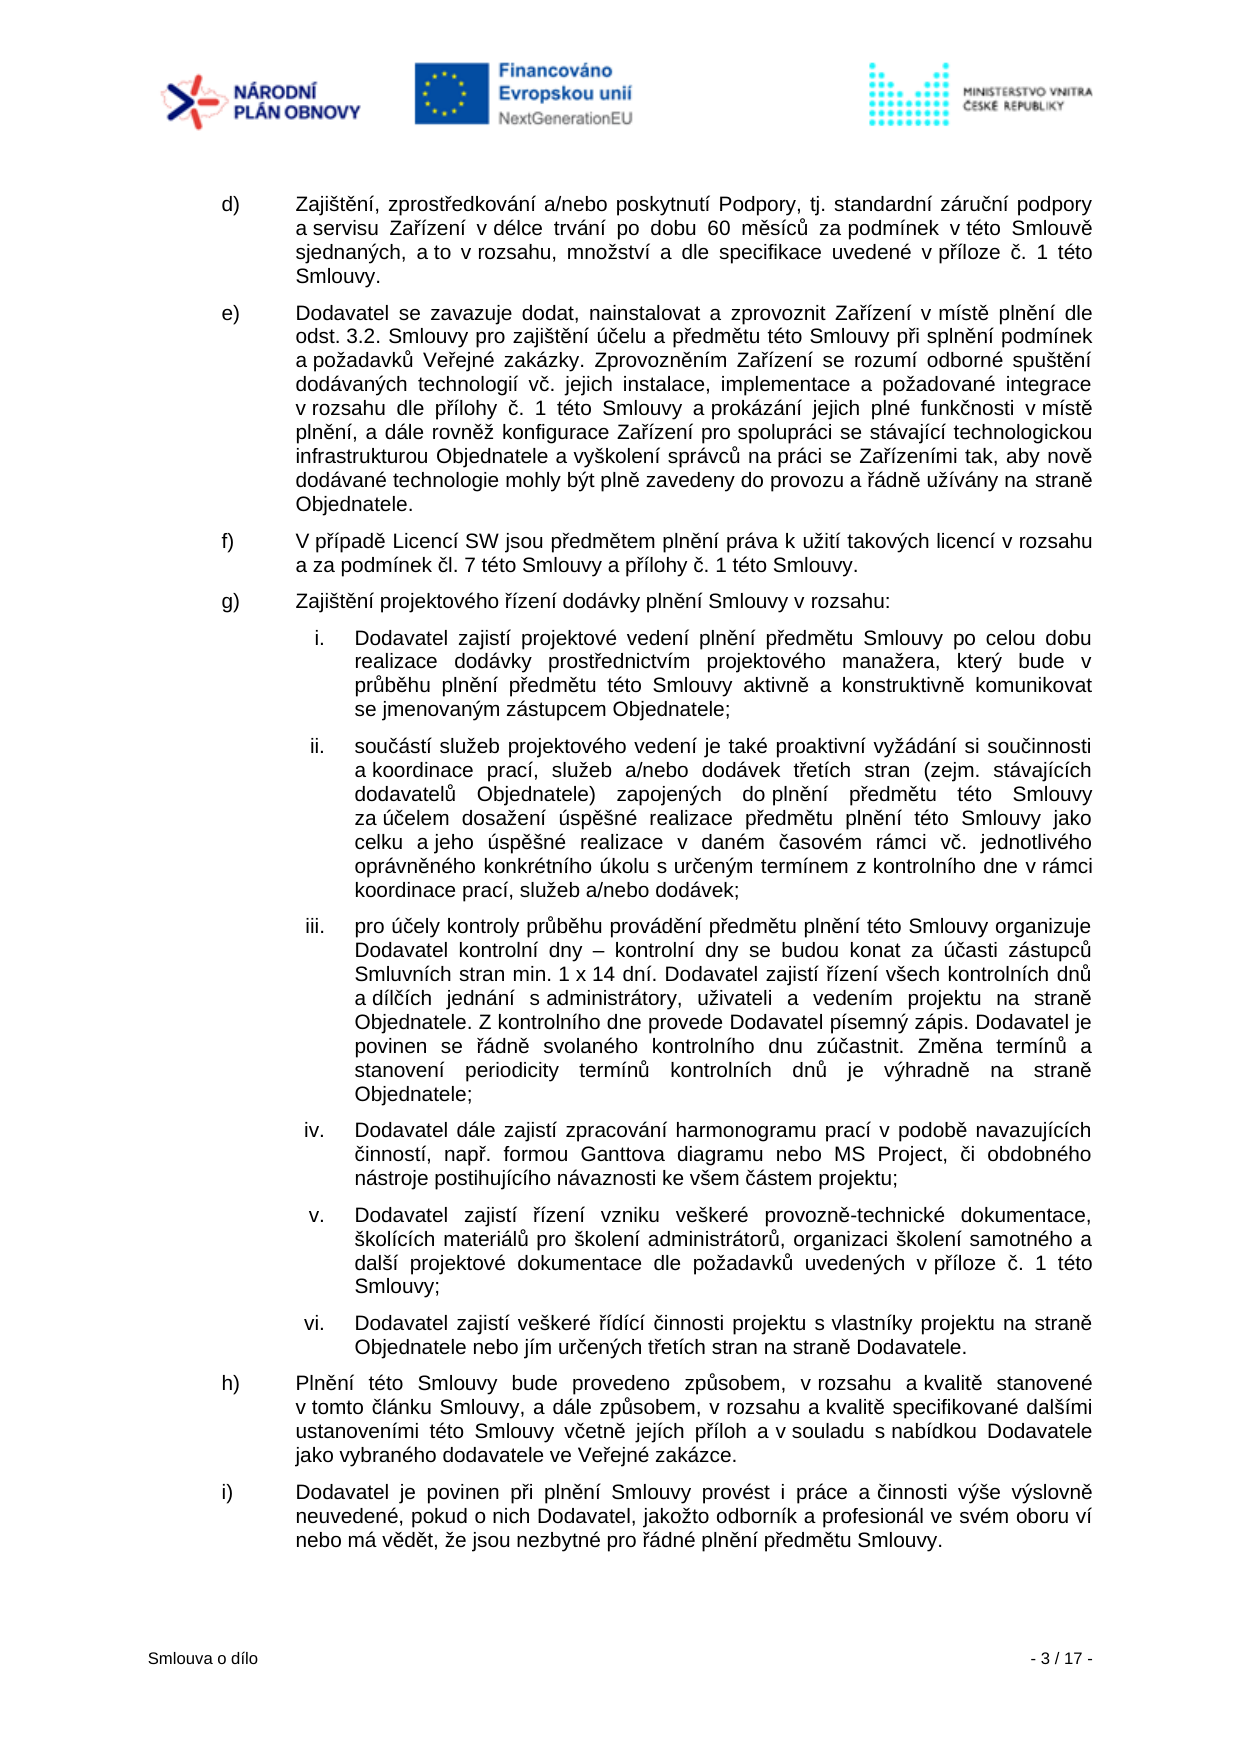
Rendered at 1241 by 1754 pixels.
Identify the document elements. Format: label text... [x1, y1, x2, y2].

picture [147, 42, 1093, 145]
list V případě Licencí SW jsou předmětem plnění práva k užití takových licencí v rozsahu a za podmínek čl. 7 této Smlouvy a přílohy č. 1 této Smlouvy. [221, 528, 1093, 576]
list Dodavatel se zavazuje dodat, nainstalovat a zprovoznit Zařízení v místě plnění dle odst. 3.2. Smlouvy pro zajištění účelu a předmětu této Smlouvy při splnění podmínek a požadavků Veřejné zakázky. Zprovozněním Zařízení se rozumí odborné spuštění dodávaných technologií vč. jejich instalace, implementace a požadované integrace v rozsahu dle přílohy č. 1 této Smlouvy a prokázání jejich plné funkčnosti v místě plnění, a dále rovněž konfigurace Zařízení pro spolupráci se stávající technologickou infrastrukturou Objednatele a vyškolení správců na práci se Zařízeními tak, aby nově dodávané technologie mohly být plně zavedeny do provozu a řádně užívány na straně Objednatele. [221, 300, 1093, 516]
list Dodavatel zajistí řízení vzniku veškeré provozně-technické dokumentace, školících materiálů pro školení administrátorů, organizaci školení samotného a další projektové dokumentace dle požadavků uvedených v příloze č. 1 této Smlouvy; [325, 1202, 1093, 1298]
list součástí služeb projektového vedení je také proaktivní vyžádání si součinnosti a koordinace prací, služeb a/nebo dodávek třetích stran (zejm. stávajících dodavatelů Objednatele) zapojených do plnění předmětu této Smlouvy za účelem dosažení úspěšné realizace předmětu plnění této Smlouvy jako celku a jeho úspěšné realizace v daném časovém rámci vč. jednotlivého oprávněného konkrétního úkolu s určeným termínem z kontrolního dne v rámci koordinace prací, služeb a/nebo dodávek; [325, 734, 1093, 901]
list Zajištění, zprostředkování a/nebo poskytnutí Podpory, tj. standardní záruční podpory a servisu Zařízení v délce trvání po dobu 60 měsíců za podmínek v této Smlouvě sjednaných, a to v rozsahu, množství a dle specifikace uvedené v příloze č. 1 této Smlouvy. [221, 192, 1093, 288]
list Plnění této Smlouvy bude provedeno způsobem, v rozsahu a kvalitě stanovené v tomto článku Smlouvy, a dále způsobem, v rozsahu a kvalitě specifikované dalšími ustanoveními této Smlouvy včetně jejích příloh a v souladu s nabídkou Dodavatele jako vybraného dodavatele ve Veřejné zakázce. [221, 1371, 1093, 1467]
list Dodavatel zajistí veškeré řídící činnosti projektu s vlastníky projektu na straně Objednatele nebo jím určených třetích stran na straně Dodavatele. [325, 1311, 1093, 1359]
list Dodavatel dále zajistí zpracování harmonogramu prací v podobě navazujících činností, např. formou Ganttova diagramu nebo MS Project, či obdobného nástroje postihujícího návaznosti ke všem částem projektu; [325, 1118, 1093, 1190]
list Zajištění projektového řízení dodávky plnění Smlouvy v rozsahu: [221, 589, 1093, 613]
list Dodavatel zajistí projektové vedení plnění předmětu Smlouvy po celou dobu realizace dodávky prostřednictvím projektového manažera, který bude v průběhu plnění předmětu této Smlouvy aktivně a konstruktivně komunikovat se jmenovaným zástupcem Objednatele; [325, 625, 1093, 721]
list pro účely kontroly průběhu provádění předmětu plnění této Smlouvy organizuje Dodavatel kontrolní dny – kontrolní dny se budou konat za účasti zástupců Smluvních stran min. 1 x 14 dní. Dodavatel zajistí řízení všech kontrolních dnů a dílčích jednání s administrátory, uživateli a vedením projektu na straně Objednatele. Z kontrolního dne provede Dodavatel písemný zápis. Dodavatel je povinen se řádně svolaného kontrolního dnu zúčastnit. Změna termínů a stanovení periodicity termínů kontrolních dnů je výhradně na straně Objednatele; [325, 914, 1093, 1106]
list Dodavatel je povinen při plnění Smlouvy provést i práce a činnosti výše výslovně neuvedené, pokud o nich Dodavatel, jakožto odborník a profesionál ve svém oboru ví nebo má vědět, že jsou nezbytné pro řádné plnění předmětu Smlouvy. [221, 1479, 1093, 1551]
